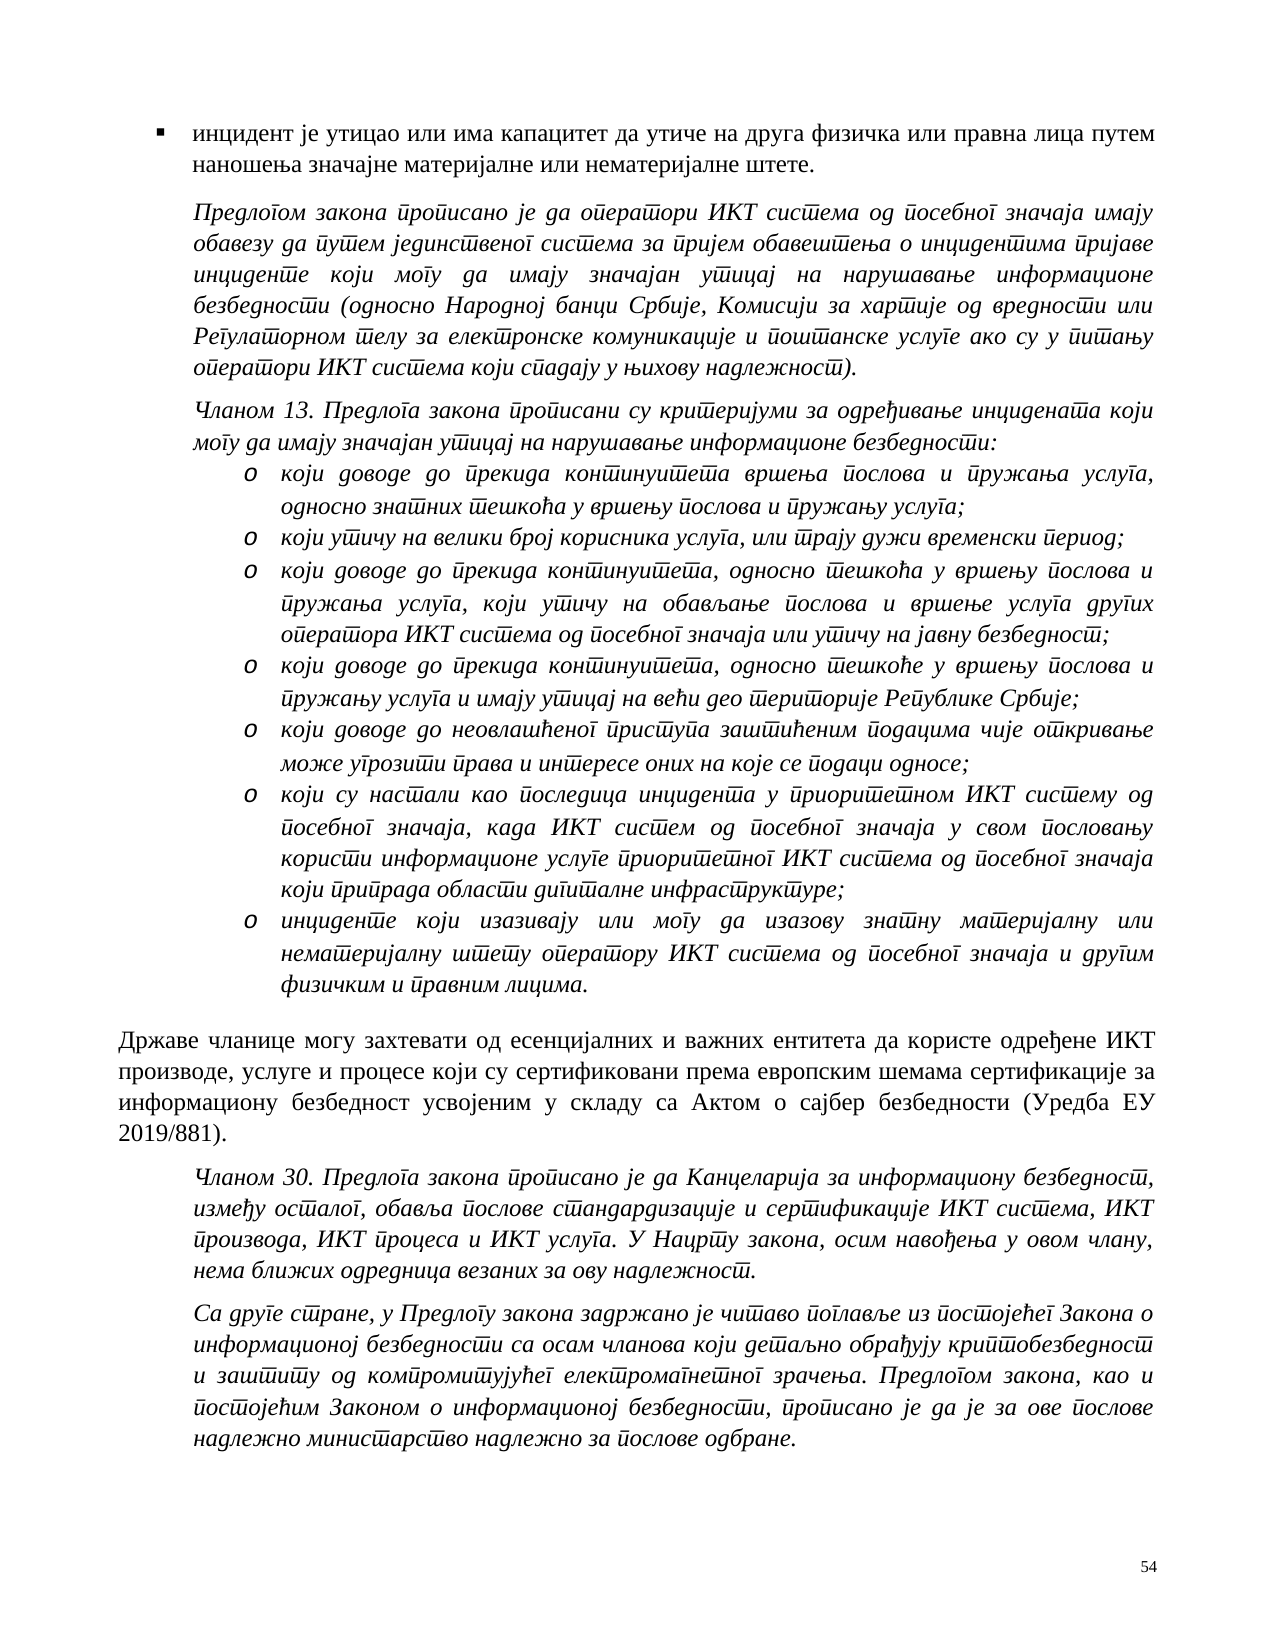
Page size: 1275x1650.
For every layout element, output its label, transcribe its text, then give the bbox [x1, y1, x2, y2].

list који су настали као последица инцидента у приоритетном ИКТ систему од посебног значаја, када ИКТ систем од посебног значаја у свом пословању користи информационе услуге приоритетног ИКТ система од посебног значаја који припрада области дигиталне инфраструктуре; [243, 779, 1157, 903]
list инцидент је утицао или има капацитет да утиче на друга физичка или правна лица путем наношења значајне материјалне или нематеријалне штете. [154, 118, 1157, 178]
list који доводе до прекида континуитета, односно тешкоћа у вршењу послова и пружања услуга, који утичу на обављање послова и вршење услуга других оператора ИКТ система од посебног значаја или утичу на јавну безбедност; [243, 555, 1157, 648]
list који доводе до неовлашћеног приступа заштићеним подацима чије откривање може угрозити права и интересе оних на које се подаци односе; [243, 714, 1157, 776]
text Државе чланице могу захтевати од есенцијалних и важних ентитета да користе одређене ИКТ производе, услуге и процесе који су сертификовани према европским шемама сертификације за информациону безбедност усвојеним у складу са Актом о сајбер безбедности (Уредба ЕУ 2019/881). [118, 1025, 1157, 1147]
text Чланом 30. Предлога закона прописано је да Канцеларија за информациону безбедност, између осталог, обавља послове стандардизације и сертификације ИКТ система, ИКТ производа, ИКТ процеса и ИКТ услуга. У Нацрту закона, осим навођења у овом члану, нема ближих одредница везаних за ову надлежност. [193, 1162, 1157, 1284]
list инциденте који изазивају или могу да изазову знатну материјалну или нематеријалну штету оператору ИКТ система од посебног значаја и другим физичким и правним лицима. [243, 905, 1157, 998]
text Са друге стране, у Предлогу закона задржано је читаво поглавље из постојећег Закона о информационој безбедности са осам чланова који детаљно обрађују криптобезбедност и заштиту од компромитујућег електромагнетног зрачења. Предлогом закона, као и постојећим Законом о информационој безбедности, прописано је да је за ове послове надлежно министарство надлежно за послове одбране. [193, 1298, 1157, 1451]
list који утичу на велики број корисника услуга, или трају дужи временски период; [243, 522, 1157, 553]
list који доводе до прекида континуитета, односно тешкоће у вршењу послова и пружању услуга и имају утицај на већи део територије Републике Србије; [243, 650, 1157, 712]
text Предлогом закона прописано је да оператори ИКТ система од посебног значаја имају обавезу да путем јединственог система за пријем обавештења о инцидентима пријаве инциденте који могу да имају значајан утицај на нарушавање информационе безбедности (односно Народној банци Србије, Комисији за хартије од вредности или Регулаторном телу за електронске комуникације и поштанске услуге ако су у питању оператори ИКТ система који спадају у њихову надлежност). [193, 197, 1157, 381]
list који доводе до прекида континуитета вршења послова и пружања услуга, односно знатних тешкоћа у вршењу послова и пружању услуга; [243, 458, 1157, 519]
text Чланом 13. Предлога закона прописани су критеријуми за одређивање инцидената који могу да имају значајан утицај на нарушавање информационе безбедности: [193, 396, 1157, 455]
